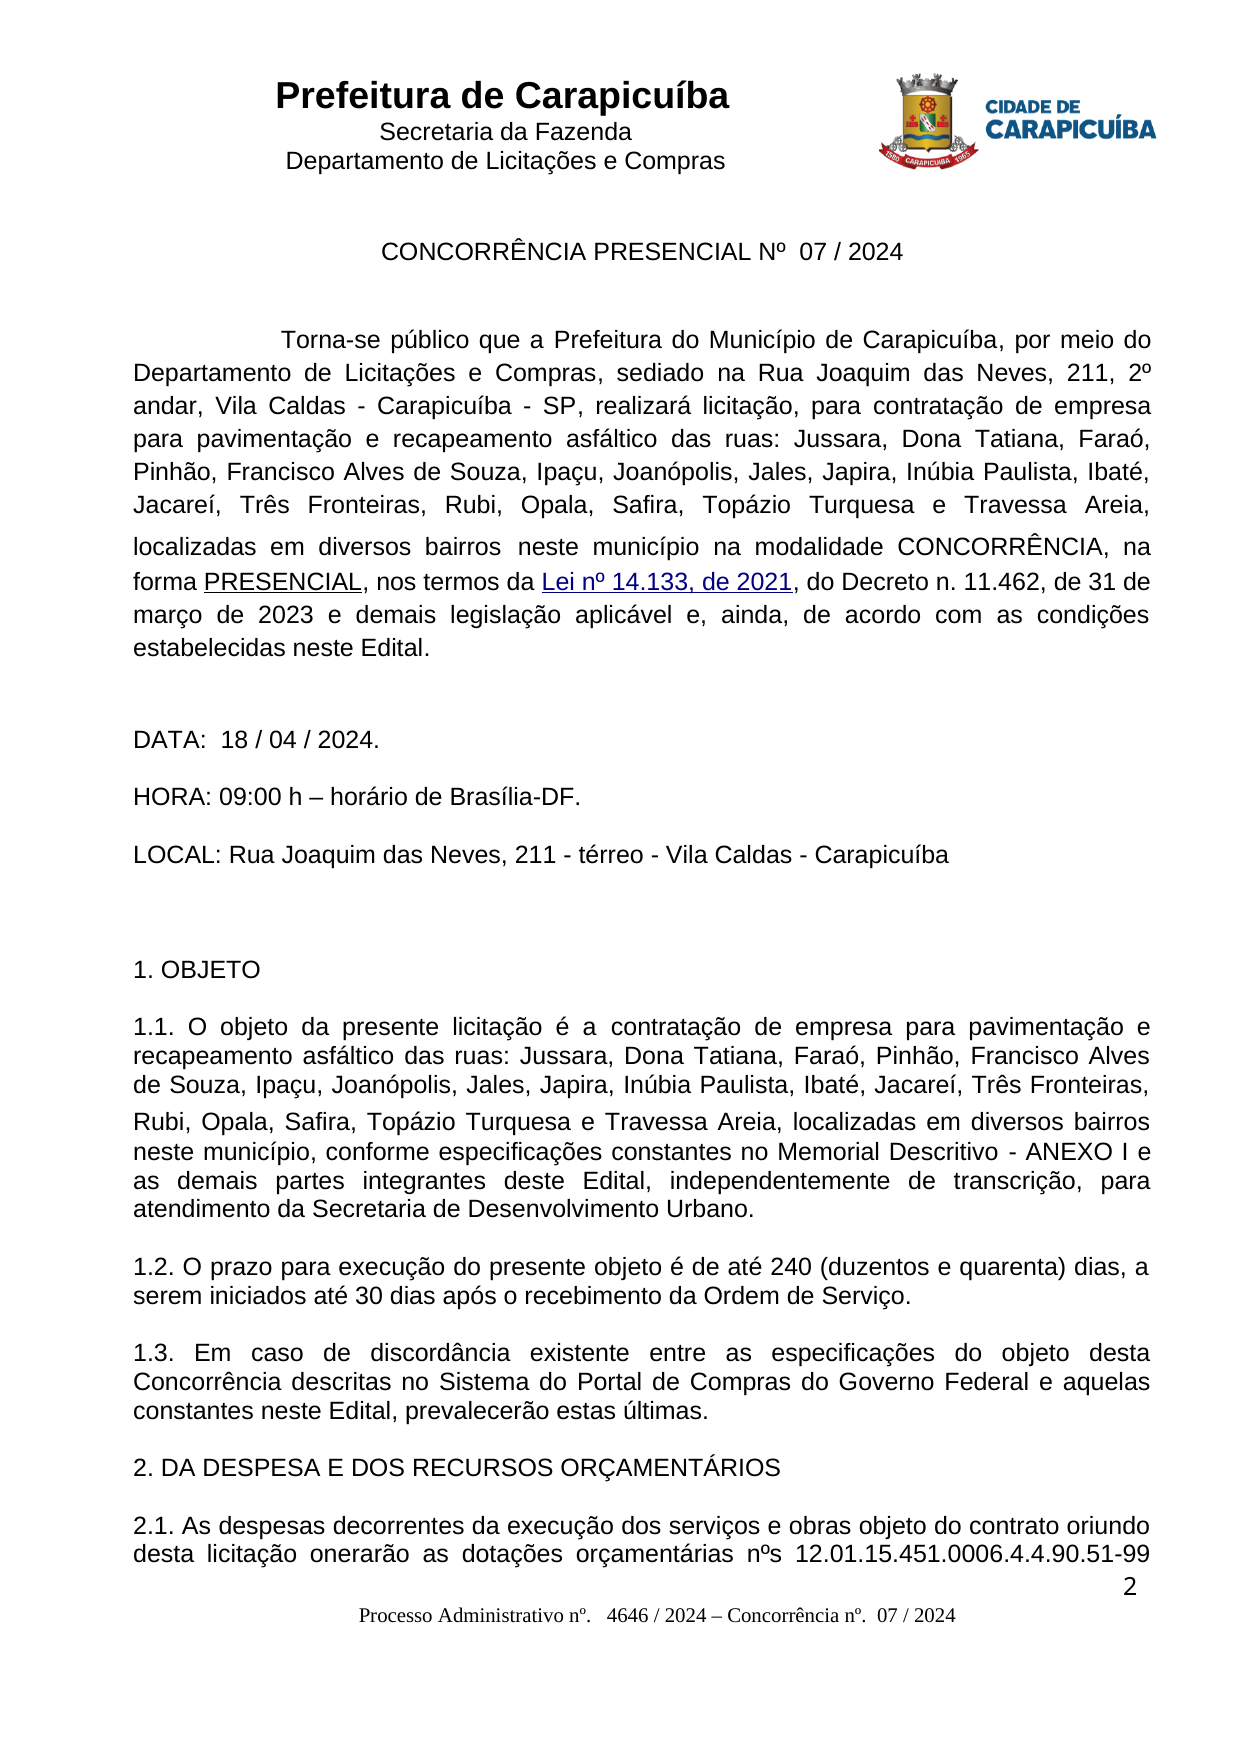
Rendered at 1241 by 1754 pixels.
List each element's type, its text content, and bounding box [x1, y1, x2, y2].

text 1.2. O prazo para execução do presente objeto é de até 240 (duzentos e quarenta) dias, a serem iniciados até 30 dias após o recebimento da Ordem de Serviço. [133, 1252, 1152, 1309]
text Torna-se público que a Prefeitura do Município de Carapicuíba, por meio do Departamento de Licitações e Compras, sediado na Rua Joaquim das Neves, 211, 2º andar, Vila Caldas - Carapicuíba - SP, realizará licitação, para contratação de empresa para pavimentação e recapeamento asfáltico das ruas: Jussara, Dona Tatiana, Faraó, Pinhão, Francisco Alves de Souza, Ipaçu, Joanópolis, Jales, Japira, Inúbia Paulista, Ibaté, Jacareí, Três Fronteiras, Rubi, Opala, Safira, Topázio Turquesa e Travessa Areia, localizadas em diversos bairros neste município na modalidade CONCORRÊNCIA, na forma PRESENCIAL, nos termos da Lei nº 14.133, de 2021, do Decreto n. 11.462, de 31 de março de 2023 e demais legislação aplicável e, ainda, de acordo com as condições estabelecidas neste Edital. [133, 325, 1152, 662]
text HORA: 09:00 h – horário de Brasília-DF. [133, 782, 1152, 811]
text 1.3. Em caso de discordância existente entre as especificações do objeto desta Concorrência descritas no Sistema do Portal de Compras do Governo Federal e aquelas constantes neste Edital, prevalecerão estas últimas. [133, 1338, 1152, 1424]
text CONCORRÊNCIA PRESENCIAL Nº 07 / 2024 [133, 237, 1152, 266]
picture [877, 65, 1159, 172]
text 2. DA DESPESA E DOS RECURSOS ORÇAMENTÁRIOS [133, 1453, 1152, 1482]
text DATA: 18 / 04 / 2024. [133, 725, 1152, 753]
text 1.1. O objeto da presente licitação é a contratação de empresa para pavimentação e recapeamento asfáltico das ruas: Jussara, Dona Tatiana, Faraó, Pinhão, Francisco Alves de Souza, Ipaçu, Joanópolis, Jales, Japira, Inúbia Paulista, Ibaté, Jacareí, Três Fronteiras, Rubi, Opala, Safira, Topázio Turquesa e Travessa Areia, localizadas em diversos bairros neste município, conforme especificações constantes no Memorial Descritivo - ANEXO I e as demais partes integrantes deste Edital, independentemente de transcrição, para atendimento da Secretaria de Desenvolvimento Urbano. [133, 1012, 1152, 1223]
text 1. OBJETO [133, 955, 1152, 983]
text LOCAL: Rua Joaquim das Neves, 211 - térreo - Vila Caldas - Carapicuíba [133, 840, 1152, 868]
